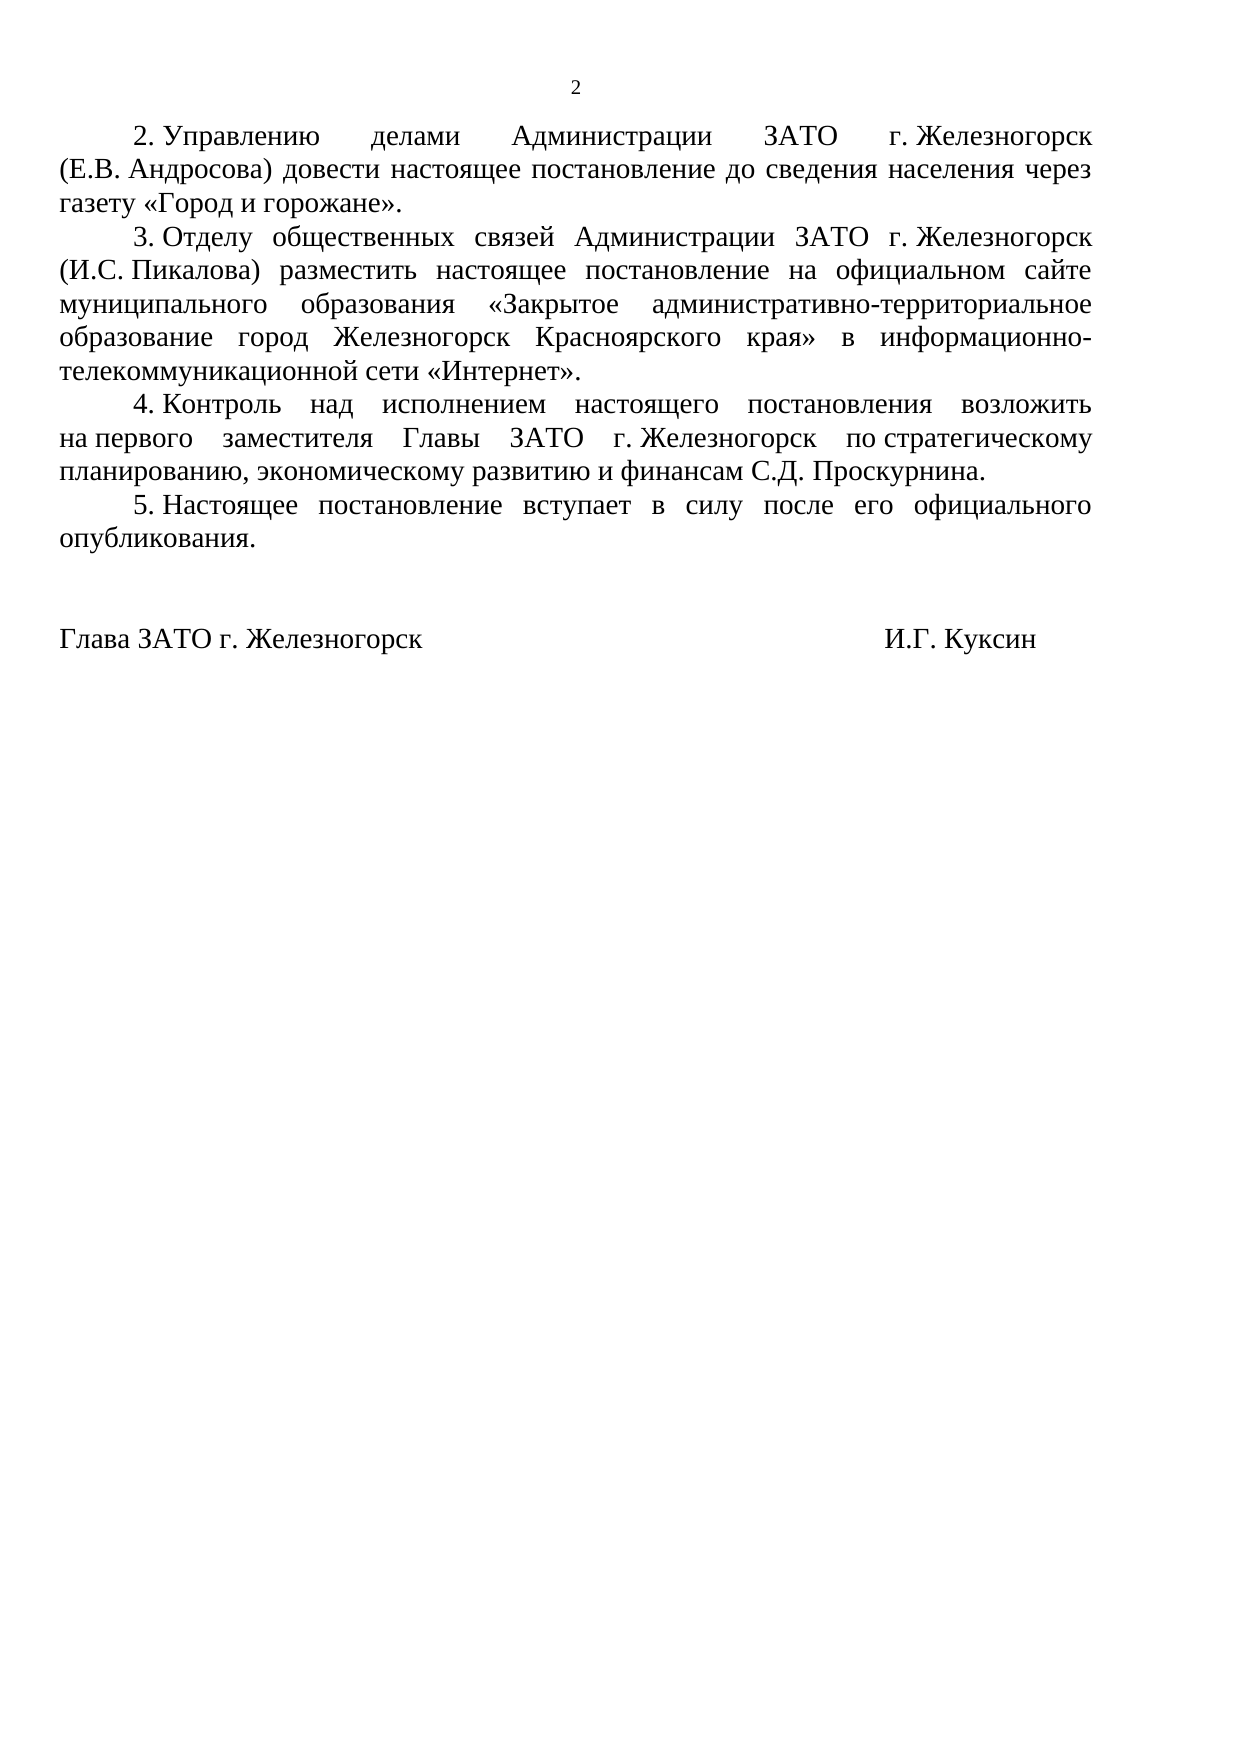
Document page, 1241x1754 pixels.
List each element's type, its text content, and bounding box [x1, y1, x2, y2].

text 5. Настоящее постановление вступает в силу после его официального опубликования. [59, 487, 1092, 554]
text Глава ЗАТО г. Железногорск И.Г. Куксин [59, 621, 1092, 655]
text 3. Отделу общественных связей Администрации ЗАТО г. Железногорск (И.С. Пикалова) разместить настоящее постановление на официальном сайте муниципального образования «Закрытое административно-территориальное образование город Железногорск Красноярского края» в информационно-телекоммуникационной сети «Интернет». [59, 219, 1092, 386]
text 2. Управлению делами Администрации ЗАТО г. Железногорск (Е.В. Андросова) довести настоящее постановление до сведения населения через газету «Город и горожане». [59, 118, 1092, 219]
text 4. Контроль над исполнением настоящего постановления возложить на первого заместителя Главы ЗАТО г. Железногорск по стратегическому планированию, экономическому развитию и финансам С.Д. Проскурнина. [59, 386, 1092, 487]
